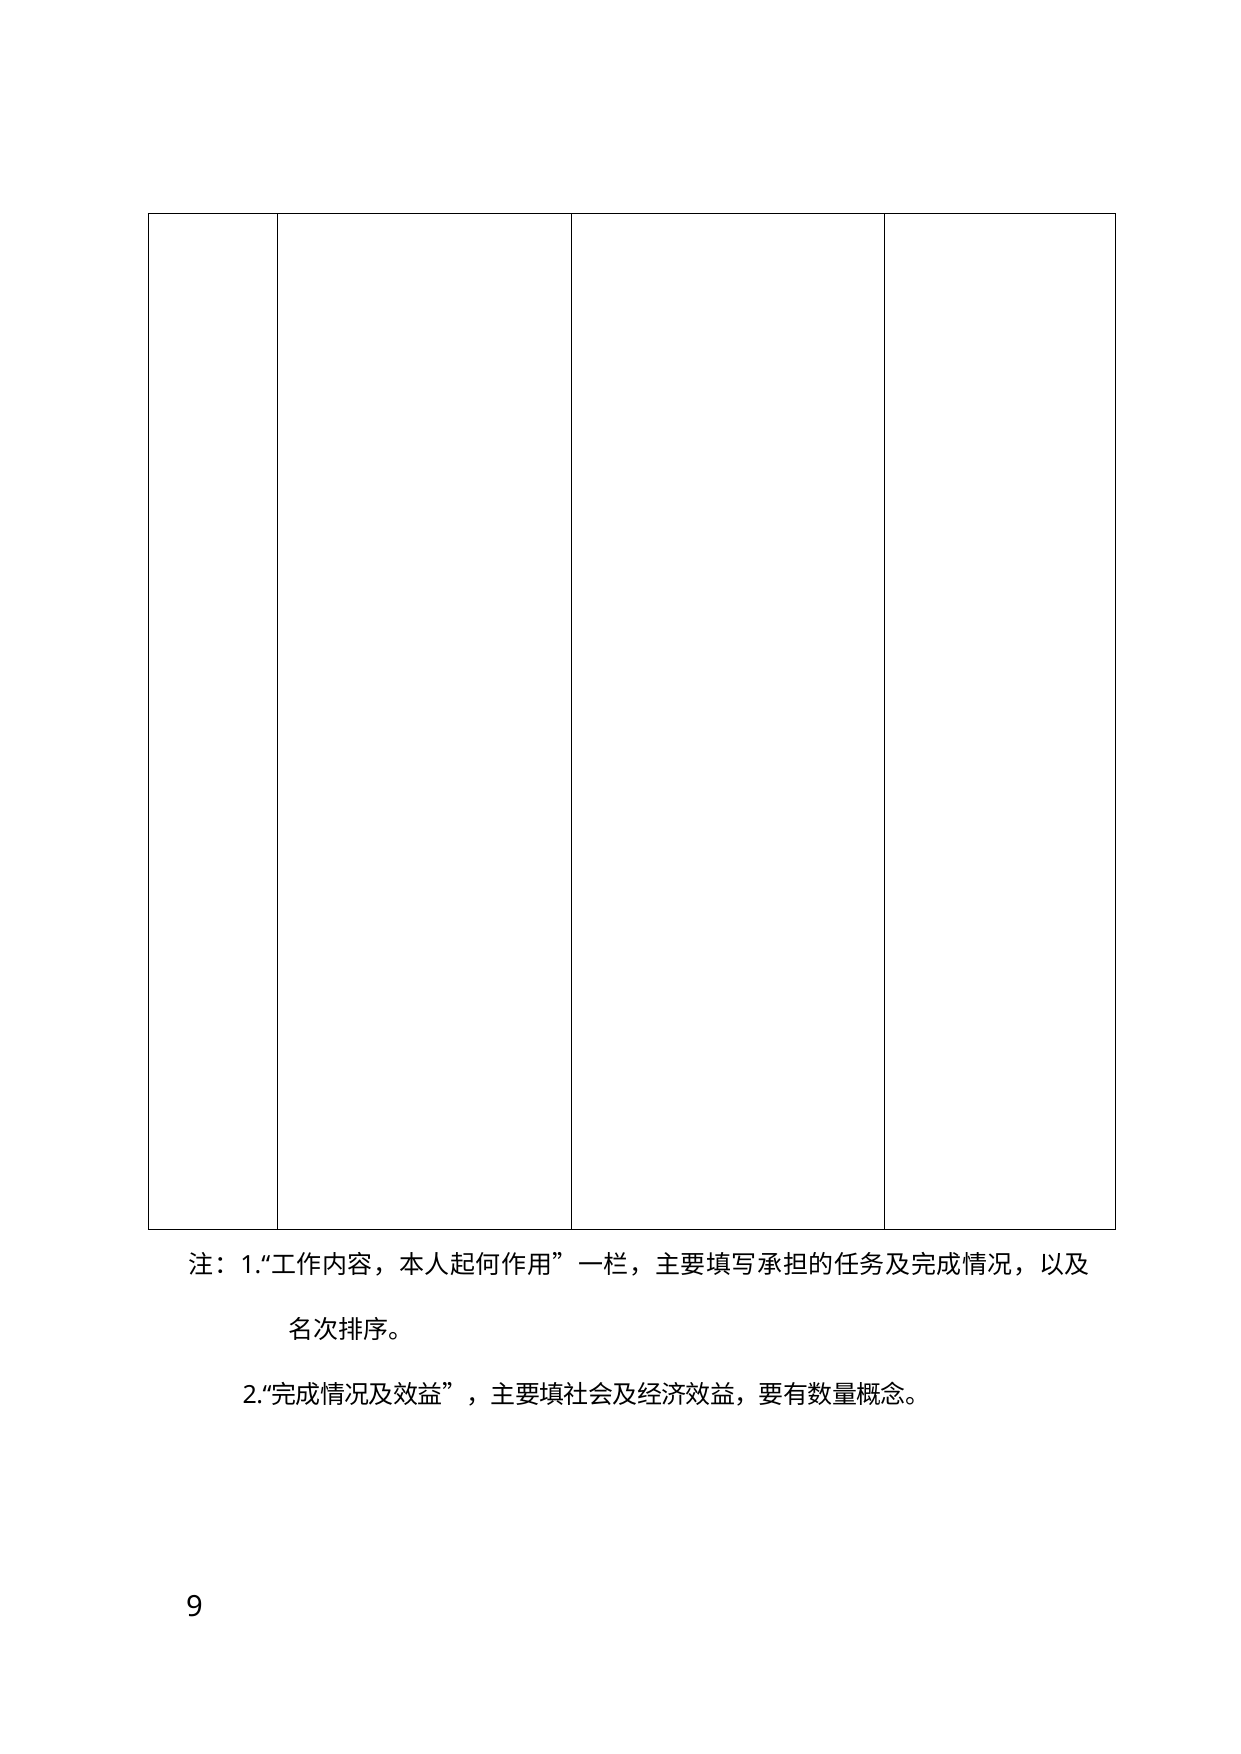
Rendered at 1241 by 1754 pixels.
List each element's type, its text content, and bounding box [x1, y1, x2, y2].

text 注：1.“工作内容，本人起何作用”一栏，主要填写承担的任务及完成情况，以及名次排序。 [189, 1230, 1092, 1360]
table_cell [885, 214, 1115, 1229]
table_cell [278, 214, 571, 1229]
table_cell [149, 214, 277, 1229]
text 2.“完成情况及效益”，主要填社会及经济效益，要有数量概念。 [171, 1360, 1092, 1425]
table_cell [572, 214, 884, 1229]
